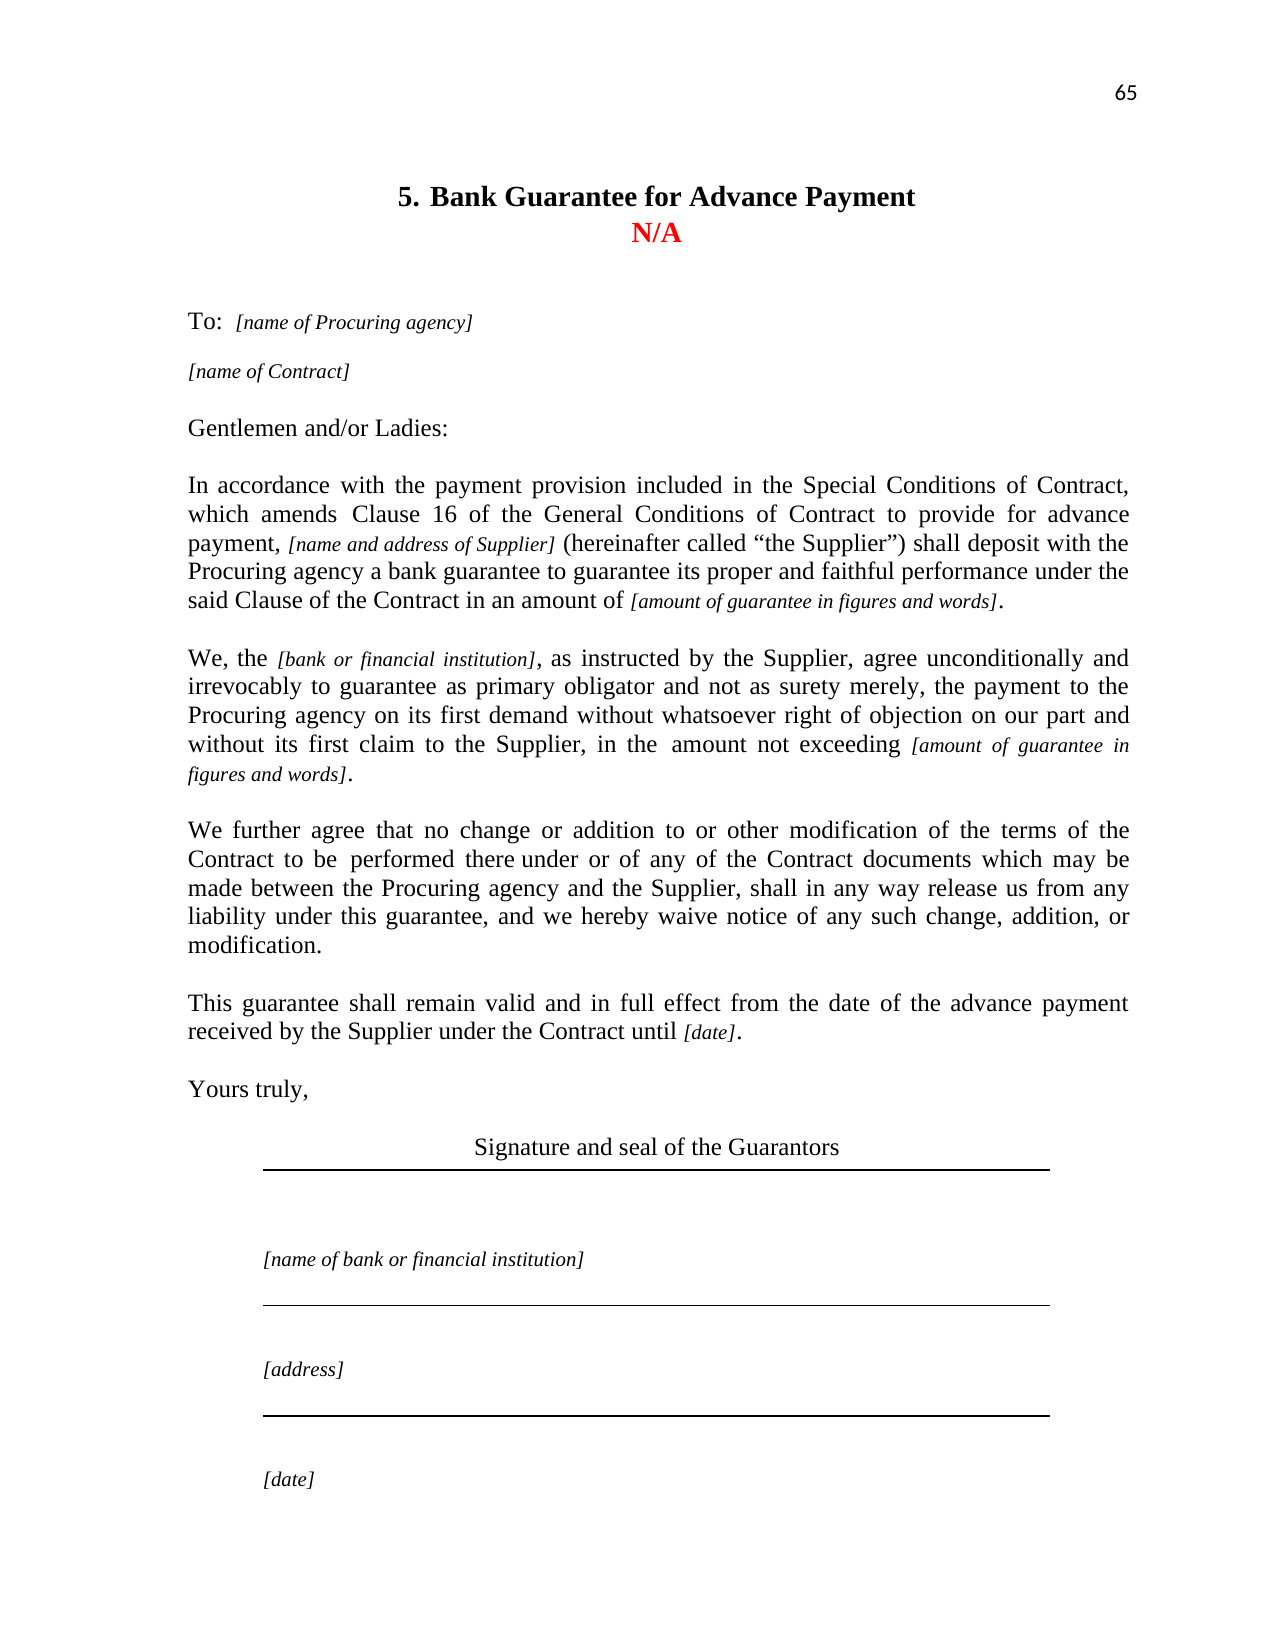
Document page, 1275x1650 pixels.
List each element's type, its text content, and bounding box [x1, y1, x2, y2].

text N/A [392, 215, 921, 249]
text We further agree that no change or addition to or other modification of the terms of the Contract to be performed there under or of any of the Contract documents which may be made between the Procuring agency and the Supplier, shall in any way release us from any liability under this guarantee, and we hereby waive notice of any such change, addition, or modification. [188, 815, 1130, 959]
text To: [name of Procuring agency] [name of Contract] [188, 306, 476, 383]
text [address] [263, 1357, 1137, 1380]
text This guarantee shall remain valid and in full effect from the date of the advance payment received by the Supplier under the Contract until [date]. [188, 988, 1130, 1045]
text We, the [bank or financial institution], as instructed by the Supplier, agree unconditionally and irrevocably to guarantee as primary obligator and not as surety merely, the payment to the Procuring agency on its first demand without whatsoever right of objection on our part and without its first claim to the Supplier, in the amount not exceeding [amount of guarantee in figures and words]. [188, 643, 1129, 786]
text Gentlemen and/or Ladies: [188, 413, 451, 441]
text [date] [263, 1467, 1137, 1491]
text 5. Bank Guarantee for Advance Payment [392, 179, 921, 213]
text [name of bank or financial institution] [263, 1246, 1137, 1270]
text Yours truly, [188, 1074, 312, 1103]
text In accordance with the payment provision included in the Special Conditions of Contract, which amends Clause 16 of the General Conditions of Contract to provide for advance payment, [name and address of Supplier] (hereinafter called “the Supplier”) shall deposit with the Procuring agency a bank guarantee to guarantee its proper and faithful performance under the said Clause of the Contract in an amount of [amount of guarantee in figures and words]. [188, 470, 1129, 614]
text Signature and seal of the Guarantors [470, 1131, 843, 1160]
